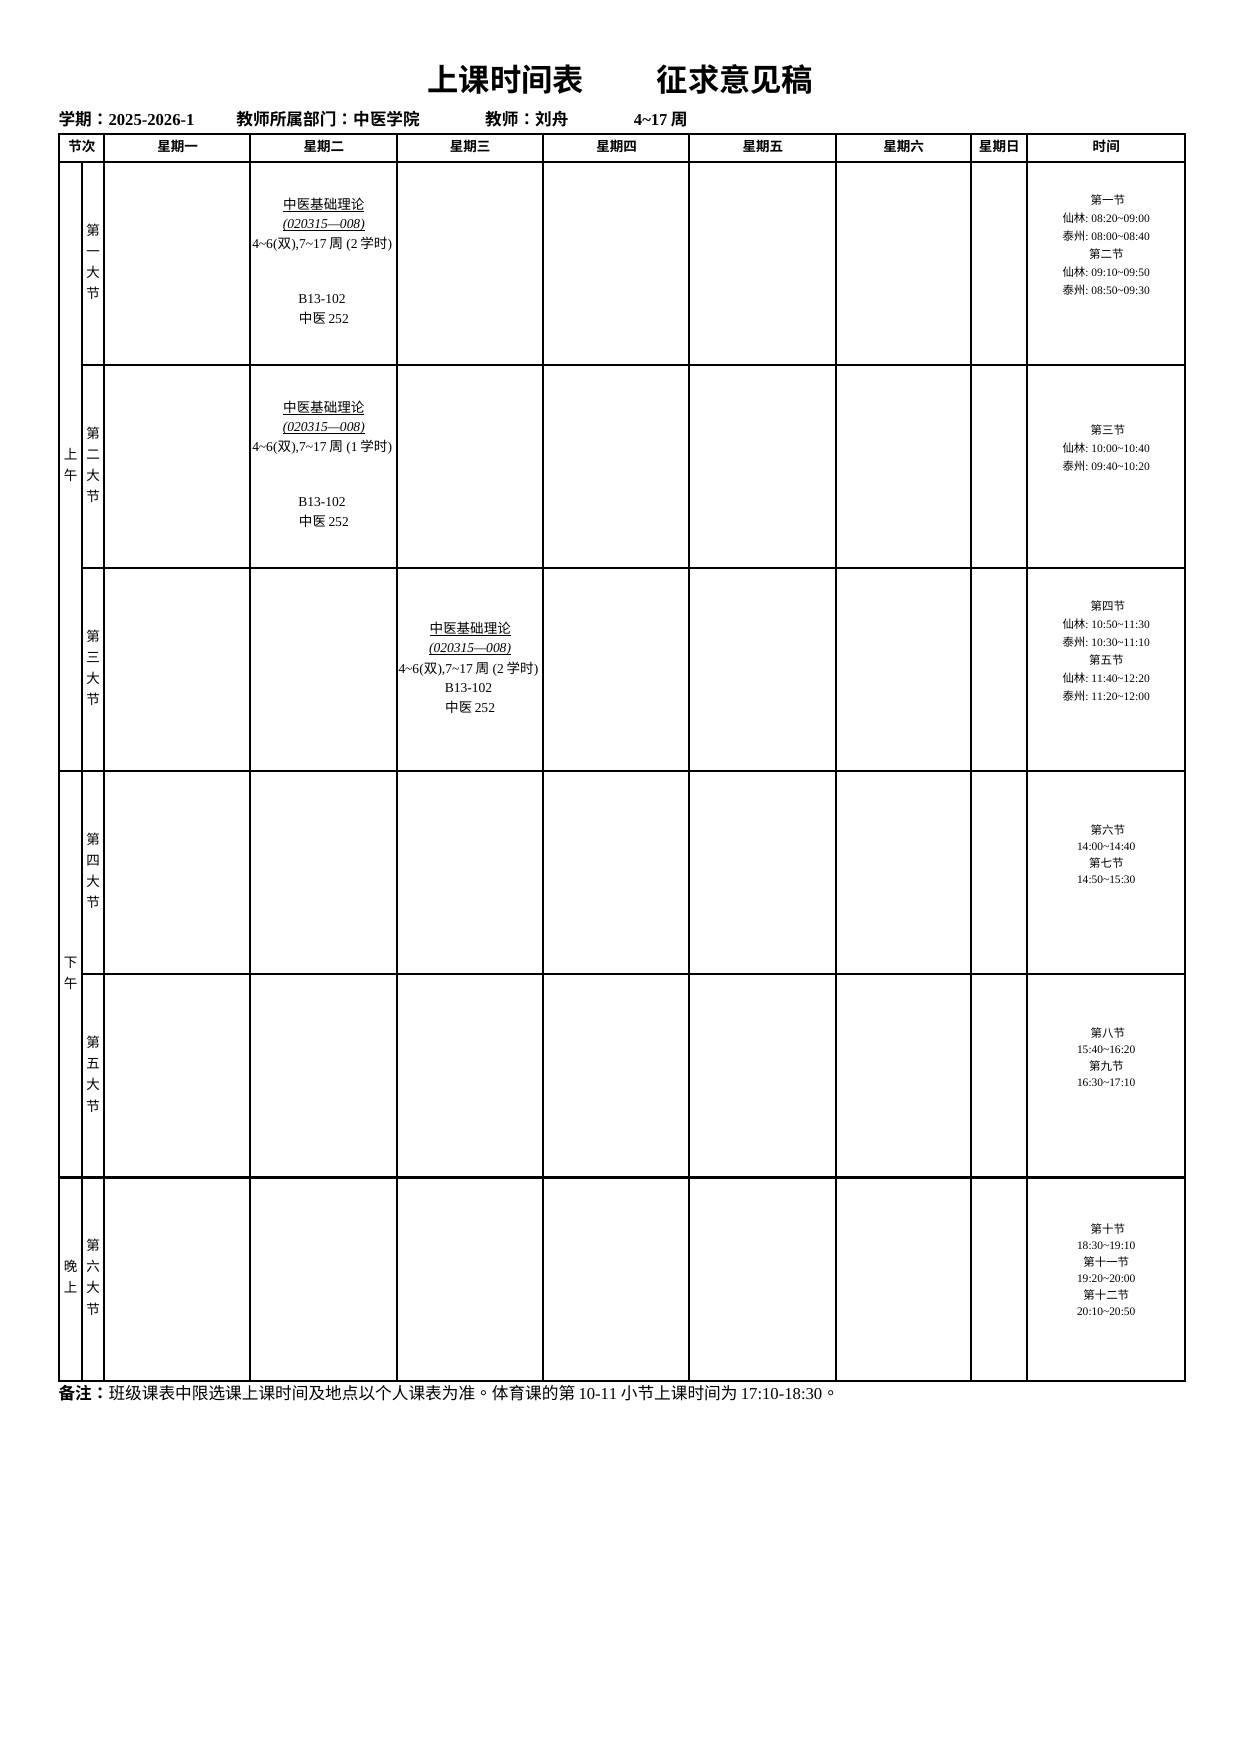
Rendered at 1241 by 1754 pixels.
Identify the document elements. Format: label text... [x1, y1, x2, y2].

table_cell [837, 1179, 970, 1379]
table_cell 晚上 [60, 1179, 81, 1379]
table_cell 下午 [60, 772, 81, 1176]
table_cell [972, 163, 1026, 364]
table_cell 第八节 15:40~16:20 第九节 16:30~17:10 [1028, 975, 1184, 1176]
table_cell [972, 1179, 1026, 1379]
table_cell [690, 772, 835, 973]
table_cell [398, 163, 542, 364]
table_cell 第四节 仙林: 10:50~11:30 泰州: 10:30~11:10 第五节 仙林: 11:40~12:20 泰州: 11:20~12:00 [1028, 569, 1184, 770]
table_header 星期二 [251, 135, 396, 161]
table_cell 第六大节 [83, 1179, 103, 1379]
table_cell [398, 1179, 542, 1379]
table_cell [690, 569, 835, 770]
table_header 星期日 [972, 135, 1026, 161]
table_cell [690, 163, 835, 364]
table_cell 第三节 仙林: 10:00~10:40 泰州: 09:40~10:20 [1028, 366, 1184, 567]
table_cell [251, 1179, 396, 1379]
table_cell 中医基础理论 (020315—008) 4~6(双),7~17周 (1学时) B13-102 中医252 [251, 366, 396, 567]
table_cell 中医基础理论 (020315—008) 4~6(双),7~17周 (2学时) B13-102 中医252 [251, 163, 396, 364]
table_header 星期五 [690, 135, 835, 161]
table_cell [972, 569, 1026, 770]
table_cell 第一节 仙林: 08:20~09:00 泰州: 08:00~08:40 第二节 仙林: 09:10~09:50 泰州: 08:50~09:30 [1028, 163, 1184, 364]
text 备注：班级课表中限选课上课时间及地点以个人课表为准。体育课的第10-11小节上课时间为17:10-18:30。 [58, 1382, 1182, 1404]
table_cell [544, 772, 688, 973]
table_header 星期六 [837, 135, 970, 161]
table_cell 第二大节 [83, 366, 103, 567]
table_cell 第一大节 [83, 163, 103, 364]
table_header 星期三 [398, 135, 542, 161]
table_header 星期一 [105, 135, 249, 161]
table_cell 第四大节 [83, 772, 103, 973]
table_cell [972, 366, 1026, 567]
table_cell [544, 569, 688, 770]
table_cell [544, 975, 688, 1176]
text 上课时间表 征求意见稿 [58, 58, 1182, 101]
table_cell [251, 975, 396, 1176]
table_cell [837, 163, 970, 364]
table_cell [251, 569, 396, 770]
table_header 节次 [60, 135, 103, 161]
table_cell [105, 366, 249, 567]
table_cell [251, 772, 396, 973]
table_cell [544, 163, 688, 364]
table_cell [837, 772, 970, 973]
table_cell [544, 366, 688, 567]
table_cell [105, 569, 249, 770]
table_cell [105, 772, 249, 973]
text 学期：2025-2026-1 教师所属部门：中医学院 教师：刘舟 4~17周 [58, 107, 1182, 130]
table_header 时间 [1028, 135, 1184, 161]
table_cell [544, 1179, 688, 1379]
table_cell 第三大节 [83, 569, 103, 770]
table_cell [972, 975, 1026, 1176]
table_cell [837, 366, 970, 567]
table_cell [690, 975, 835, 1176]
table_cell [690, 366, 835, 567]
table_cell 第十节 18:30~19:10 第十一节 19:20~20:00 第十二节 20:10~20:50 [1028, 1179, 1184, 1379]
table_cell [105, 1179, 249, 1379]
table_cell [972, 772, 1026, 973]
table_header 星期四 [544, 135, 688, 161]
table_cell 上午 [60, 163, 81, 770]
table_cell [105, 975, 249, 1176]
table_cell 第五大节 [83, 975, 103, 1176]
table_cell [837, 569, 970, 770]
table_cell [837, 975, 970, 1176]
table_cell [105, 163, 249, 364]
table_cell [398, 772, 542, 973]
table_cell 第六节 14:00~14:40 第七节 14:50~15:30 [1028, 772, 1184, 973]
table_cell [398, 975, 542, 1176]
table_cell [690, 1179, 835, 1379]
table_cell [398, 366, 542, 567]
table_cell 中医基础理论 (020315—008) 4~6(双),7~17周 (2学时) B13-102 中医252 [398, 569, 542, 770]
